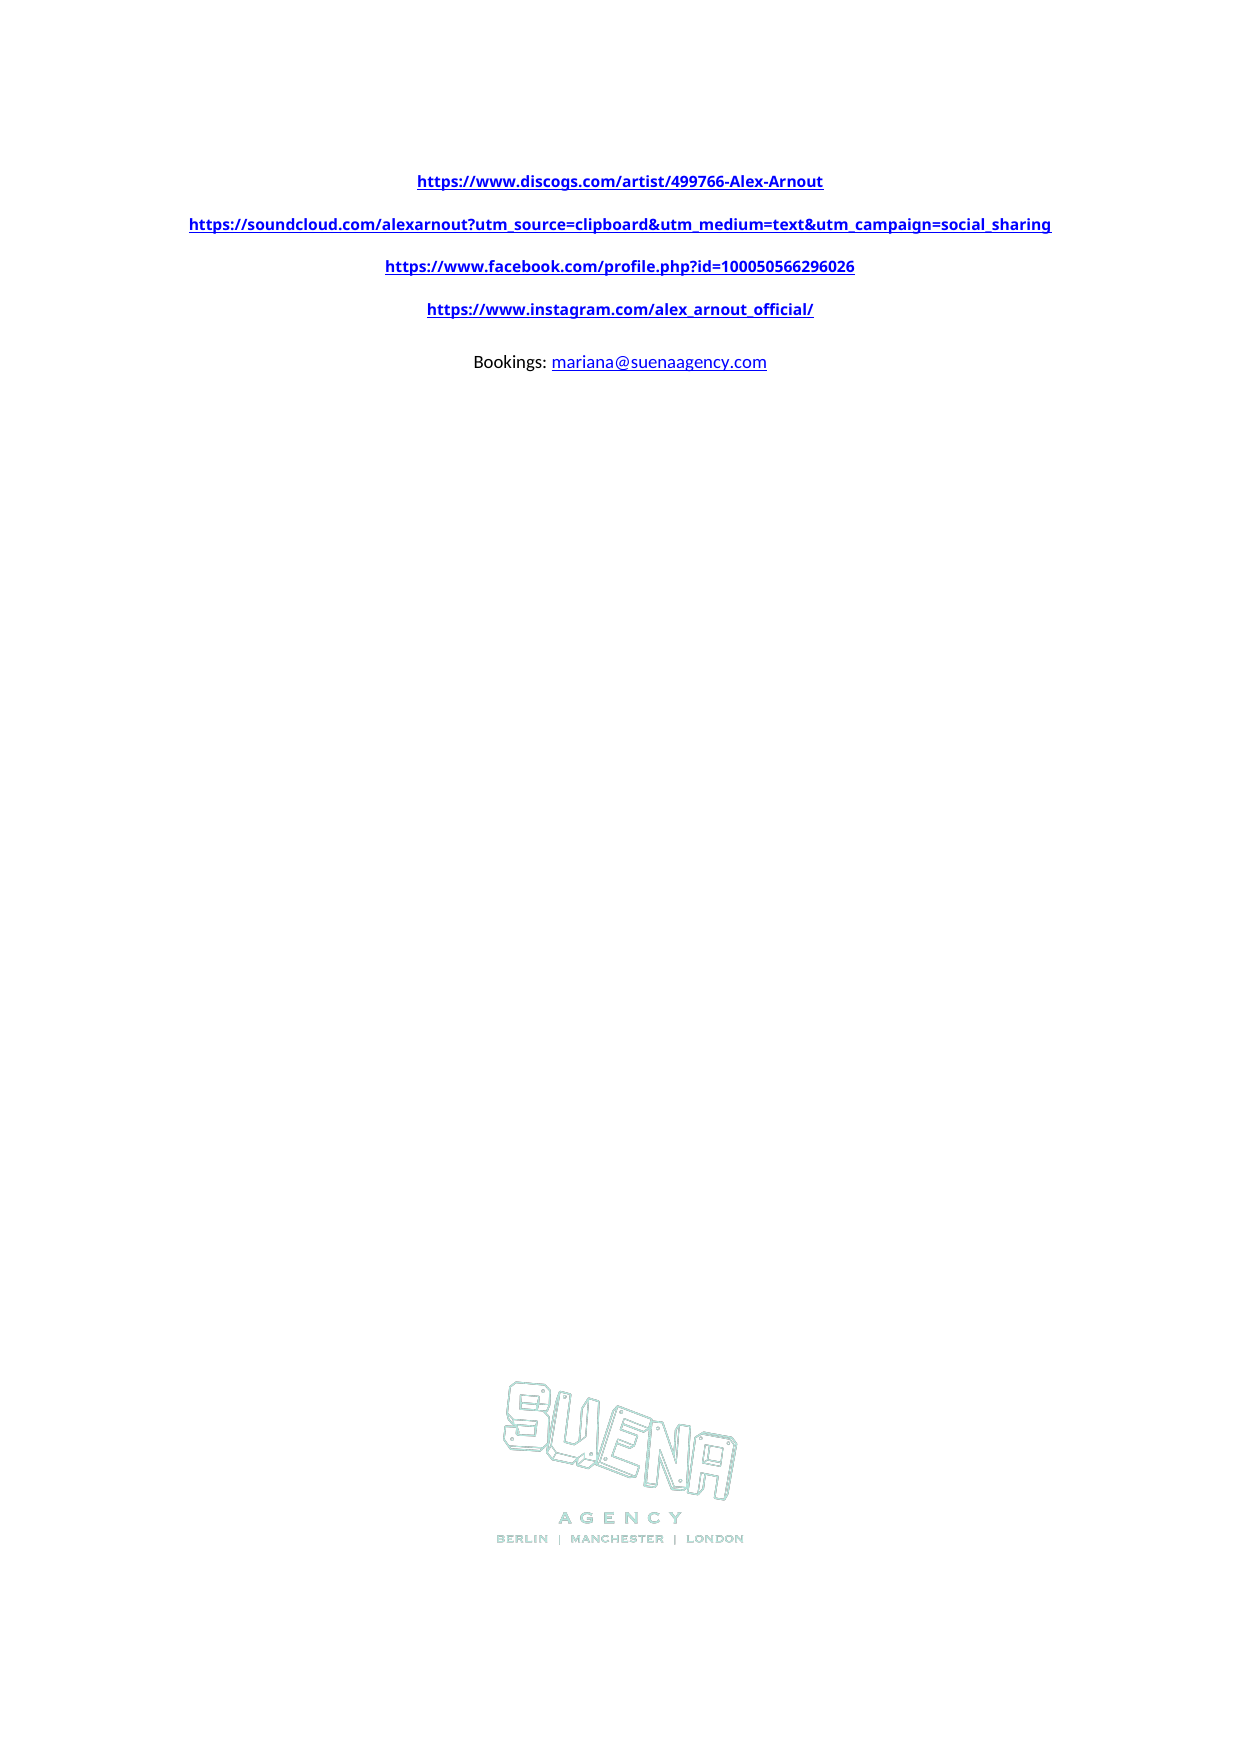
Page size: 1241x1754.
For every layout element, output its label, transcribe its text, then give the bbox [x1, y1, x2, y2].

text https://www.instagram.com/alex_arnout_official/ [150, 299, 1090, 320]
text https://www.discogs.com/artist/499766-Alex-Arnout [150, 171, 1090, 192]
picture [433, 1276, 807, 1650]
text Bookings: mariana@suenaagency.com [150, 351, 1090, 373]
text https://soundcloud.com/alexarnout?utm_source=clipboard&utm_medium=text&utm_campaign=social_sharing [150, 214, 1090, 235]
text https://www.facebook.com/profile.php?id=100050566296026 [150, 256, 1090, 277]
